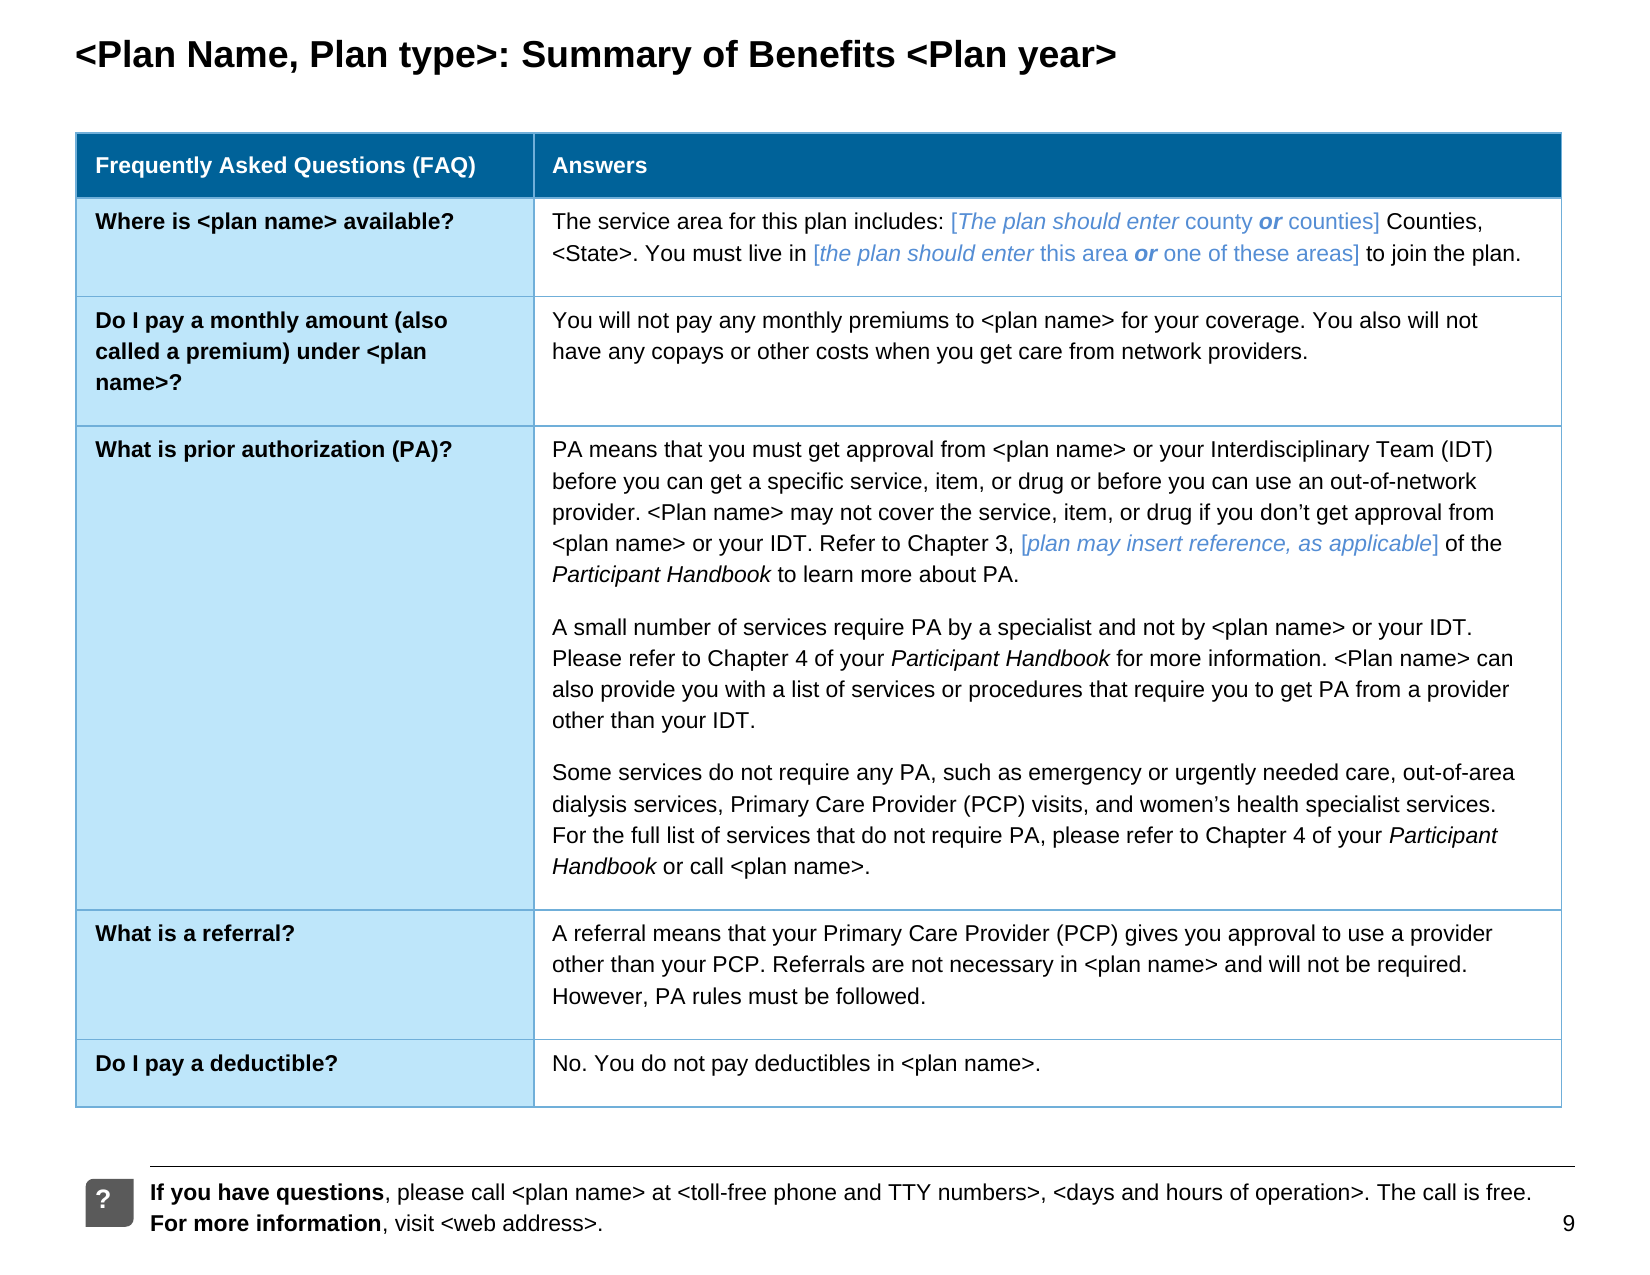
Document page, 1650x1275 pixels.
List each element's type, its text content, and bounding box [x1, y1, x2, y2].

table_cell No. You do not pay deductibles in <plan name>. [535, 1040, 1561, 1106]
table_cell PA means that you must get approval from <plan name> or your Interdisciplinary Team (IDT) before you can get a specific service, item, or drug or before you can use an out-of-network provider. <Plan name> may not cover the service, item, or drug if you don’t get approval from <plan name> or your IDT. Refer to Chapter 3, [plan may insert reference, as applicable] of the Participant Handbook to learn more about PA. A small number of services require PA by a specialist and not by <plan name> or your IDT. Please refer to Chapter 4 of your Participant Handbook for more information. <Plan name> can also provide you with a list of services or procedures that require you to get PA from a provider other than your IDT. Some services do not require any PA, such as emergency or urgently needed care, out-of-area dialysis services, Primary Care Provider (PCP) visits, and women’s health specialist services. For the full list of services that do not require PA, please refer to Chapter 4 of your Participant Handbook or call <plan name>. [535, 427, 1561, 909]
table_cell What is prior authorization (PA)? [77, 427, 533, 909]
table_cell What is a referral? [77, 911, 533, 1039]
table_cell Do I pay a monthly amount (also called a premium) under <plan name>? [77, 297, 533, 425]
table_cell Do I pay a deductible? [77, 1040, 533, 1106]
table_header Frequently Asked Questions (FAQ) [77, 134, 533, 197]
table_header Answers [535, 134, 1561, 197]
table_cell You will not pay any monthly premiums to <plan name> for your coverage. You also will not have any copays or other costs when you get care from network providers. [535, 297, 1561, 425]
table_cell The service area for this plan includes: [The plan should enter county or counties] Counties, <State>. You must live in [the plan should enter this area or one of these areas] to join the plan. [535, 199, 1561, 296]
table_cell A referral means that your Primary Care Provider (PCP) gives you approval to use a provider other than your PCP. Referrals are not necessary in <plan name> and will not be required. However, PA rules must be followed. [535, 911, 1561, 1039]
table_cell Where is <plan name> available? [77, 199, 533, 296]
